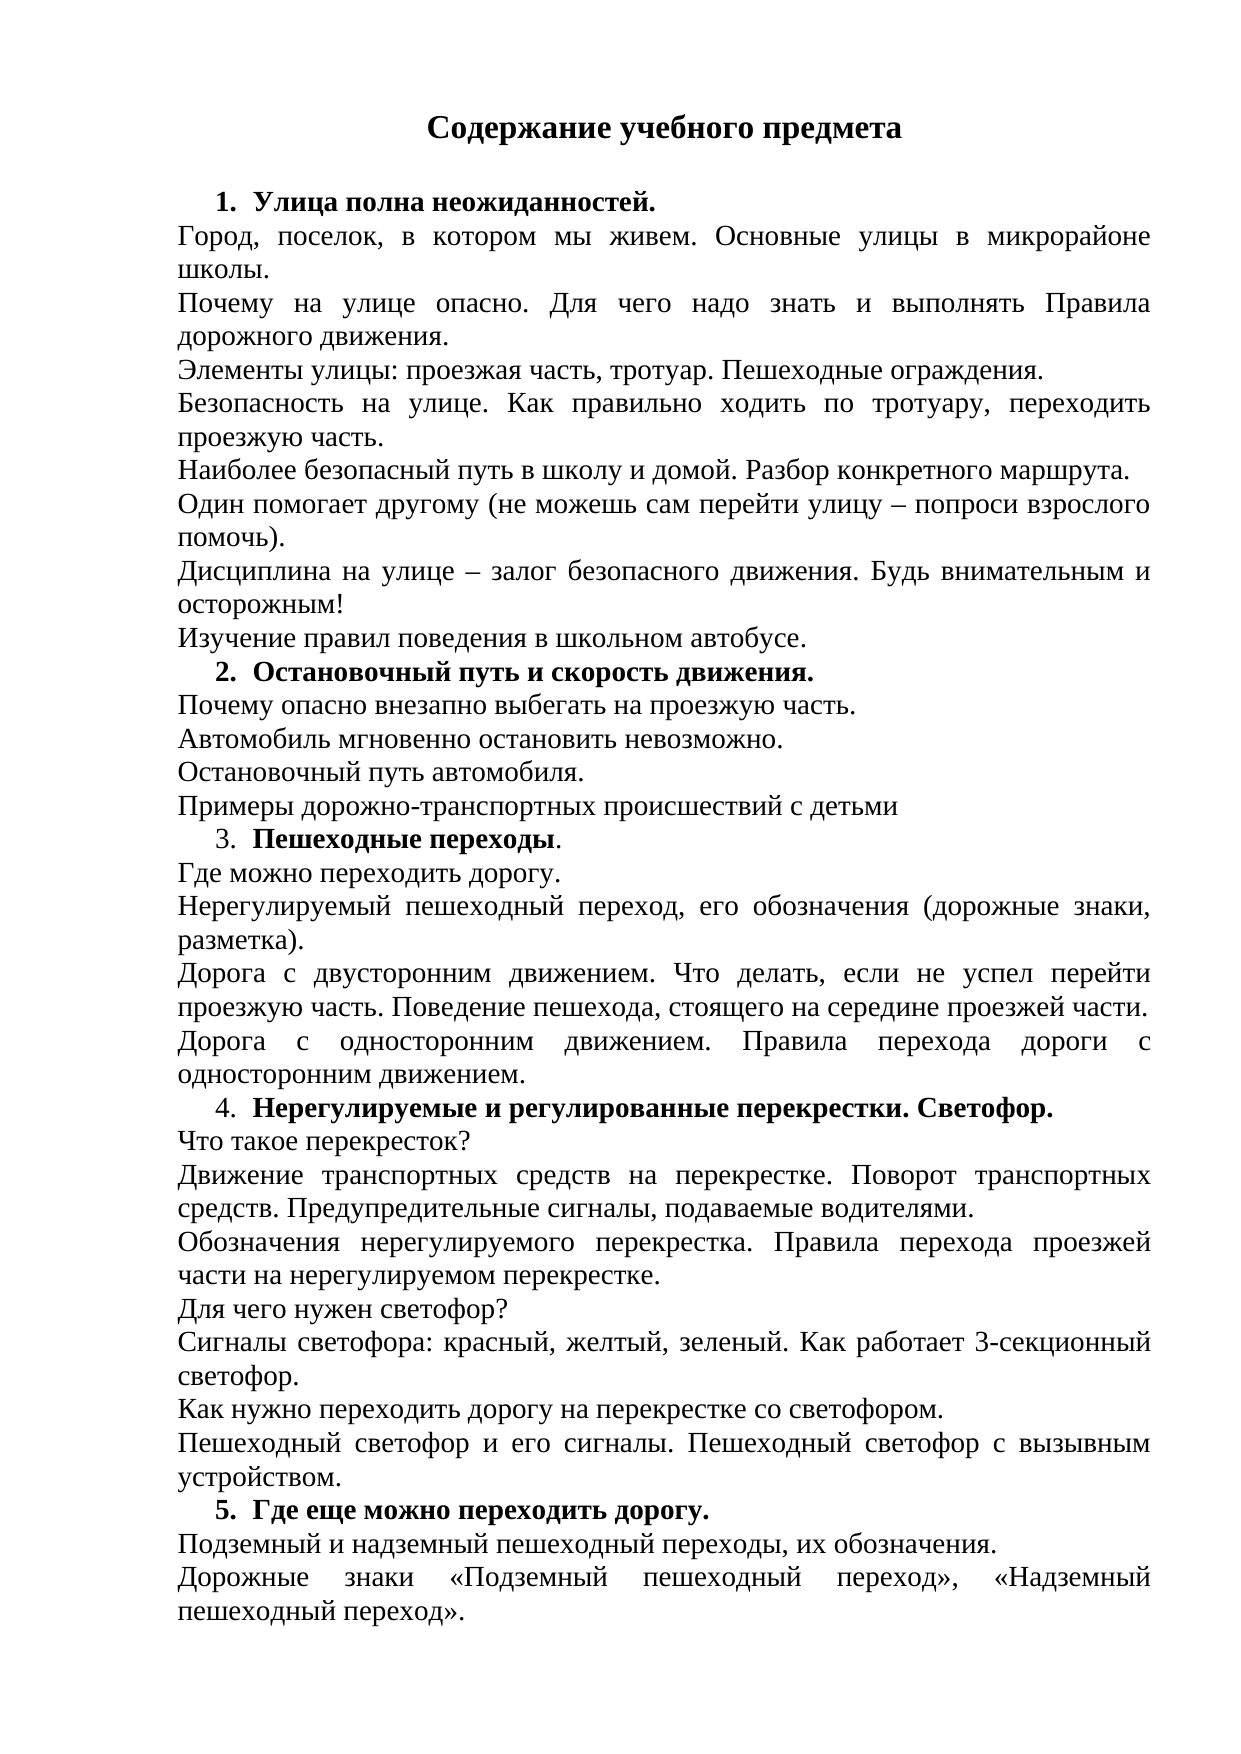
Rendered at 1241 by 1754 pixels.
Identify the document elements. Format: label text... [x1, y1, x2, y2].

text Движение транспортных средств на перекрестке. Поворот транспортных средств. Предупредительные сигналы, подаваемые водителями. [177, 1157, 1152, 1224]
text Что такое перекресток? [177, 1123, 1152, 1157]
text Как нужно переходить дорогу на перекрестке со светофором. [177, 1392, 1152, 1425]
text Нерегулируемый пешеходный переход, его обозначения (дорожные знаки, разметка). [177, 888, 1152, 956]
text Обозначения нерегулируемого перекрестка. Правила перехода проезжей части на нерегулируемом перекрестке. [177, 1224, 1152, 1291]
text Дорога с односторонним движением. Правила перехода дороги с односторонним движением. [177, 1023, 1152, 1090]
list Нерегулируемые и регулированные перекрестки. Светофор. [215, 1090, 1152, 1123]
text Дорога с двусторонним движением. Что делать, если не успел перейти проезжую часть. Поведение пешехода, стоящего на середине проезжей части. [177, 956, 1152, 1023]
text Где можно переходить дорогу. [177, 855, 1152, 888]
text Подземный и надземный пешеходный переходы, их обозначения. [177, 1526, 1152, 1559]
text Остановочный путь автомобиля. [177, 754, 1152, 788]
text Для чего нужен светофор? [177, 1291, 1152, 1324]
text Безопасность на улице. Как правильно ходить по тротуару, переходить проезжую часть. [177, 385, 1152, 452]
text Один помогает другому (не можешь сам перейти улицу – попроси взрослого помочь). [177, 486, 1152, 553]
text Почему на улице опасно. Для чего надо знать и выполнять Правила дорожного движения. [177, 285, 1152, 352]
text Почему опасно внезапно выбегать на проезжую часть. [177, 687, 1152, 721]
text Пешеходный светофор и его сигналы. Пешеходный светофор с вызывным устройством. [177, 1425, 1152, 1492]
list Пешеходные переходы. [215, 821, 1152, 855]
list Улица полна неожиданностей. [215, 184, 1152, 218]
text Автомобиль мгновенно остановить невозможно. [177, 721, 1152, 754]
text Содержание учебного предмета [177, 107, 1152, 146]
text Примеры дорожно-транспортных происшествий с детьми [177, 788, 1152, 821]
text Дисциплина на улице – залог безопасного движения. Будь внимательным и осторожным! [177, 553, 1152, 620]
text Город, поселок, в котором мы живем. Основные улицы в микрорайоне школы. [177, 218, 1152, 285]
text Элементы улицы: проезжая часть, тротуар. Пешеходные ограждения. [177, 352, 1152, 385]
text Дорожные знаки «Подземный пешеходный переход», «Надземный пешеходный переход». [177, 1559, 1152, 1626]
text Сигналы светофора: красный, желтый, зеленый. Как работает 3-секционный светофор. [177, 1324, 1152, 1392]
list Где еще можно переходить дорогу. [215, 1492, 1152, 1526]
list Остановочный путь и скорость движения. [215, 654, 1152, 687]
text Изучение правил поведения в школьном автобусе. [177, 620, 1152, 654]
text Наиболее безопасный путь в школу и домой. Разбор конкретного маршрута. [177, 452, 1152, 486]
